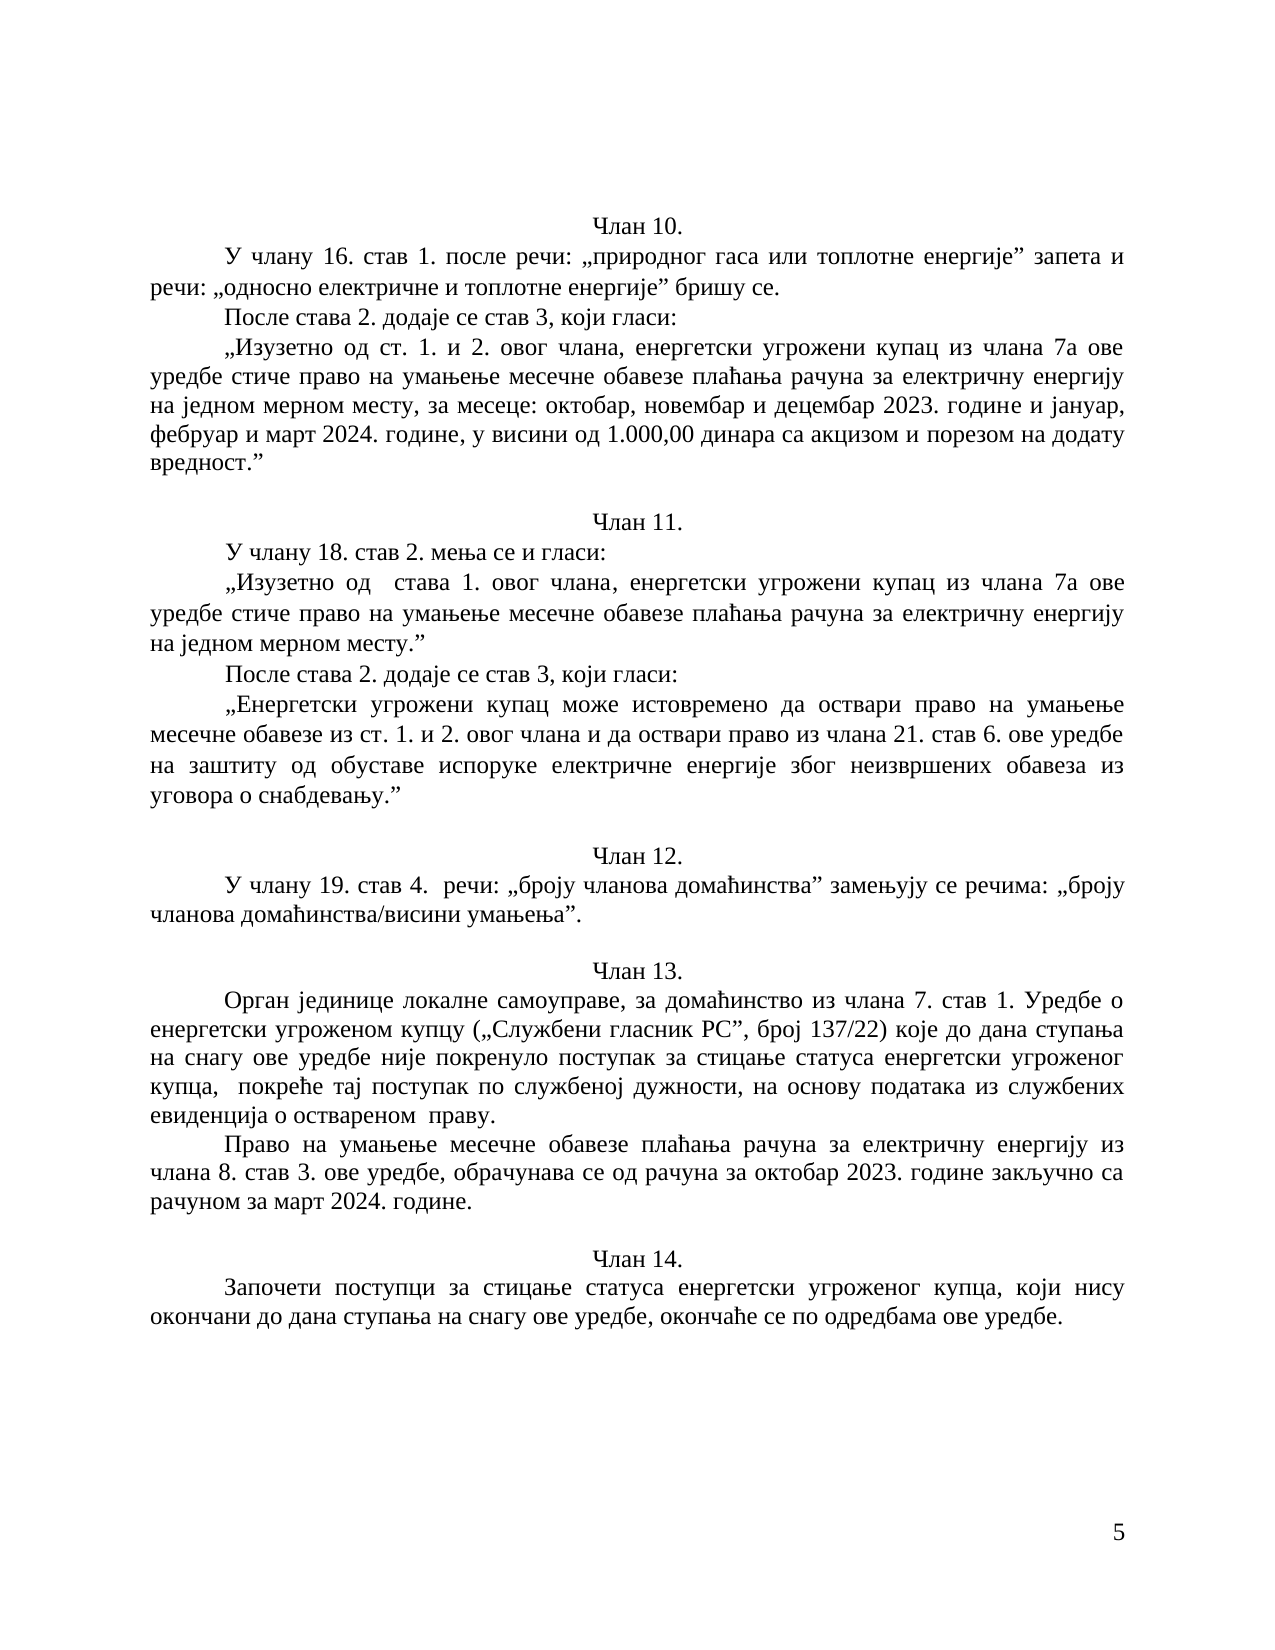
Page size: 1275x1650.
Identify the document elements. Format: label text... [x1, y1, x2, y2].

text После става 2. додаје се став 3, који гласи: [150, 302, 1125, 331]
text Члан 12. [150, 841, 1125, 870]
text У члану 19. став 4. речи: „броју чланова домаћинстваˮ замењују се речима: „броју чланова домаћинства/висини умањењаˮ. [150, 870, 1125, 927]
text У члану 18. став 2. мења се и гласи: [150, 537, 1125, 566]
text Члан 10. [150, 211, 1125, 239]
text „Изузетно од ст. 1. и 2. овог члана, енергетски угрожени купац из члана 7а ове уредбе стиче право на умањење месечне обавезе плаћања рачуна за електричну енергију на једном мерном месту, за месеце: октобар, новембар и децембар 2023. године и јануар, фебруар и март 2024. године, у висини од 1.000,00 динара са акцизом и порезом на додату вредност.ˮ [150, 332, 1125, 476]
text „Изузетно од става 1. овог члана, енергетски угрожени купац из члана 7а ове уредбе стиче право на умањење месечне обавезе плаћања рачуна за електричну енергију на једном мерном месту.ˮ [150, 567, 1125, 657]
text Члан 14. [150, 1244, 1125, 1272]
text Започети поступци за стицање статуса енергетски угроженог купца, који нису окончани до дана ступања на снагу ове уредбе, окончаће се по одредбама ове уредбе. [150, 1272, 1125, 1330]
text После става 2. додаје се став 3, који гласи: [150, 659, 1125, 687]
text Члан 11. [150, 507, 1125, 535]
text У члану 16. став 1. после речи: „природног гаса или топлотне енергије” запета и речи: „односно електричне и топлотне енергије” бришу се. [150, 241, 1125, 300]
text Члан 13. [150, 956, 1125, 985]
text Орган јединице локалне самоуправе, за домаћинство из члана 7. став 1. Уредбе о енергетски угроженом купцу („Службени гласник РСˮ, број 137/22) које до дана ступања на снагу ове уредбе није покренуло поступак за стицање статуса енергетски угроженог купца, покреће тај поступак по службеној дужности, на основу података из службених евиденција о оствареном праву. [150, 985, 1125, 1129]
text „Енергетски угрожени купац може истовремено да оствари право на умањење месечне обавезе из ст. 1. и 2. овог члана и да оствари право из члана 21. став 6. ове уредбе на заштиту од обуставе испоруке електричне енергије због неизвршених обавеза из уговора о снабдевању.ˮ [150, 689, 1125, 809]
text Право на умањење месечне обавезе плаћања рачуна за електричну енергију из члана 8. став 3. ове уредбе, обрачунава се од рачуна за октобар 2023. године закључно са рачуном за март 2024. године. [150, 1129, 1125, 1215]
